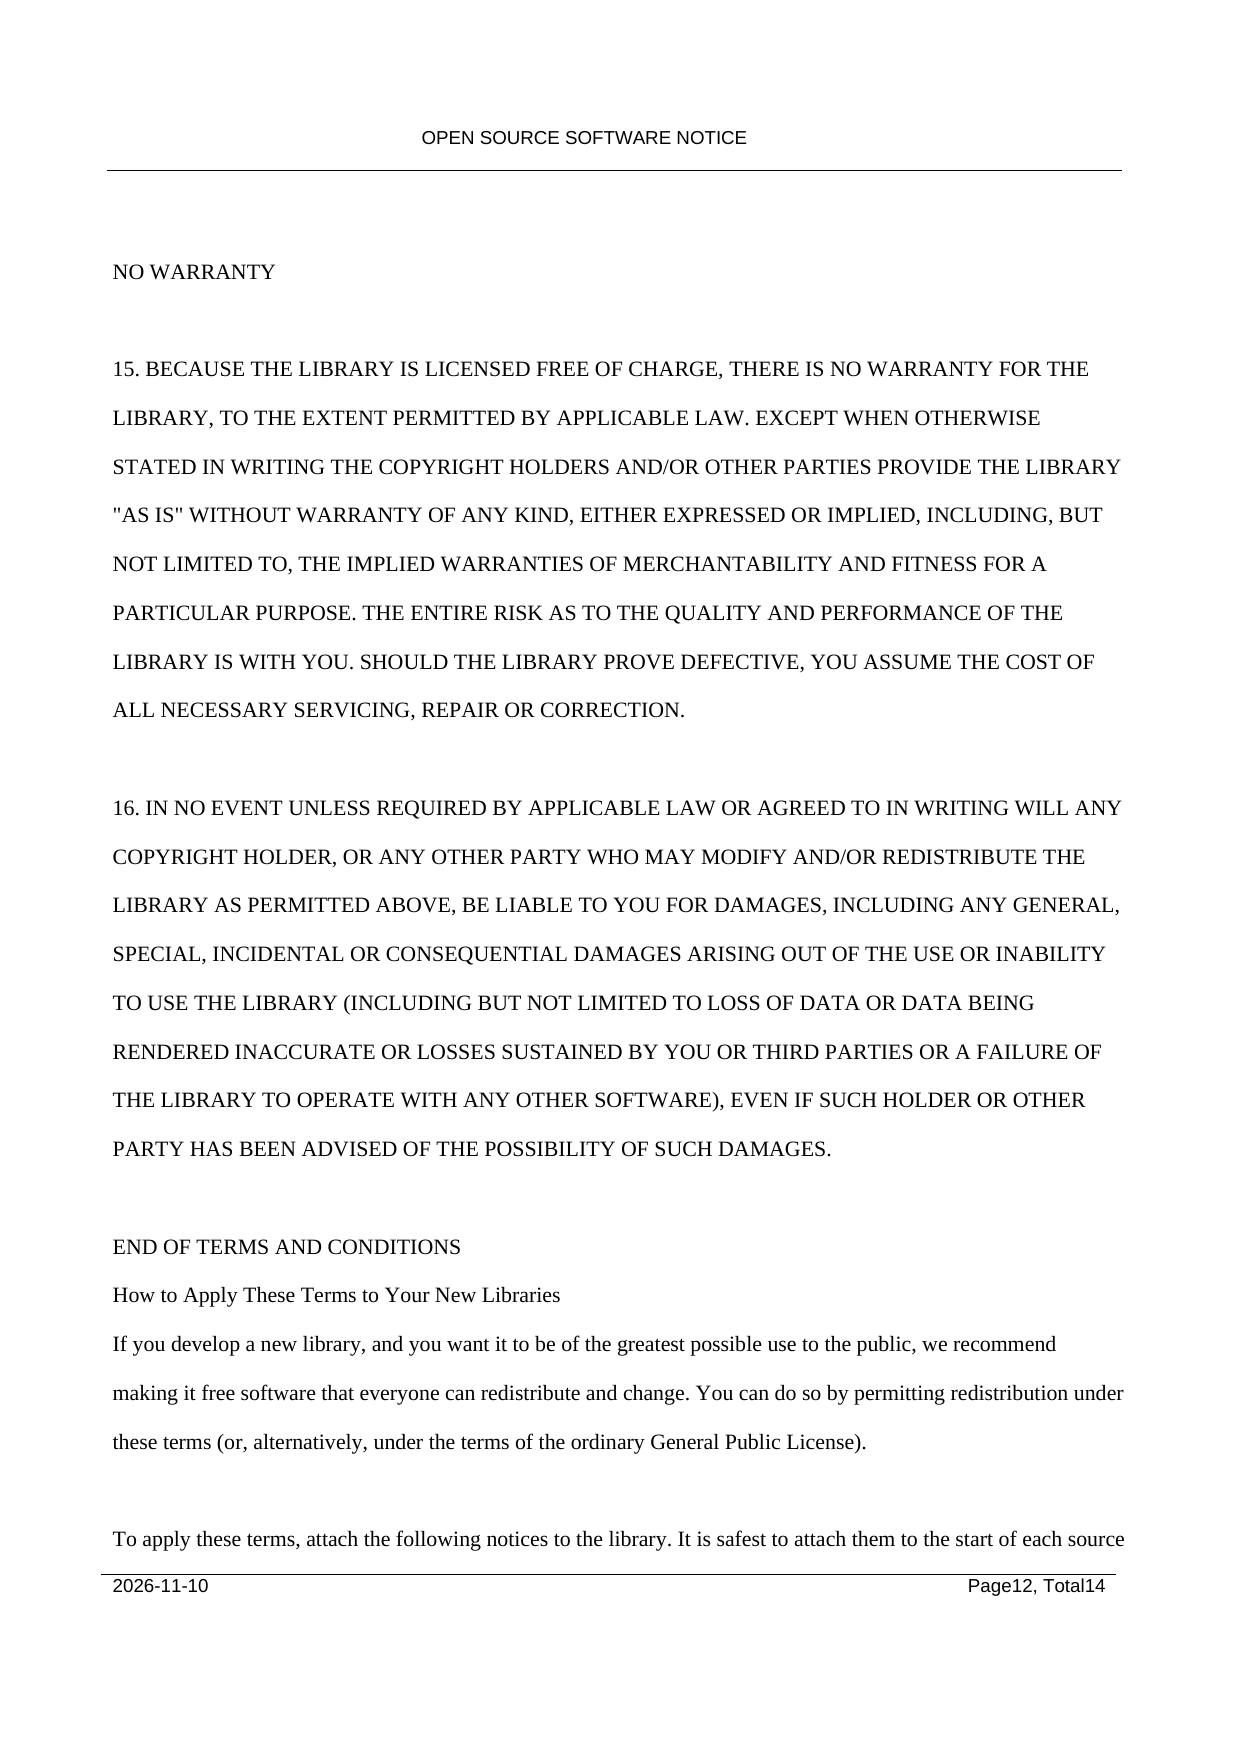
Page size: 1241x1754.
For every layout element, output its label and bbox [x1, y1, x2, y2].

text [112, 206, 1128, 1555]
